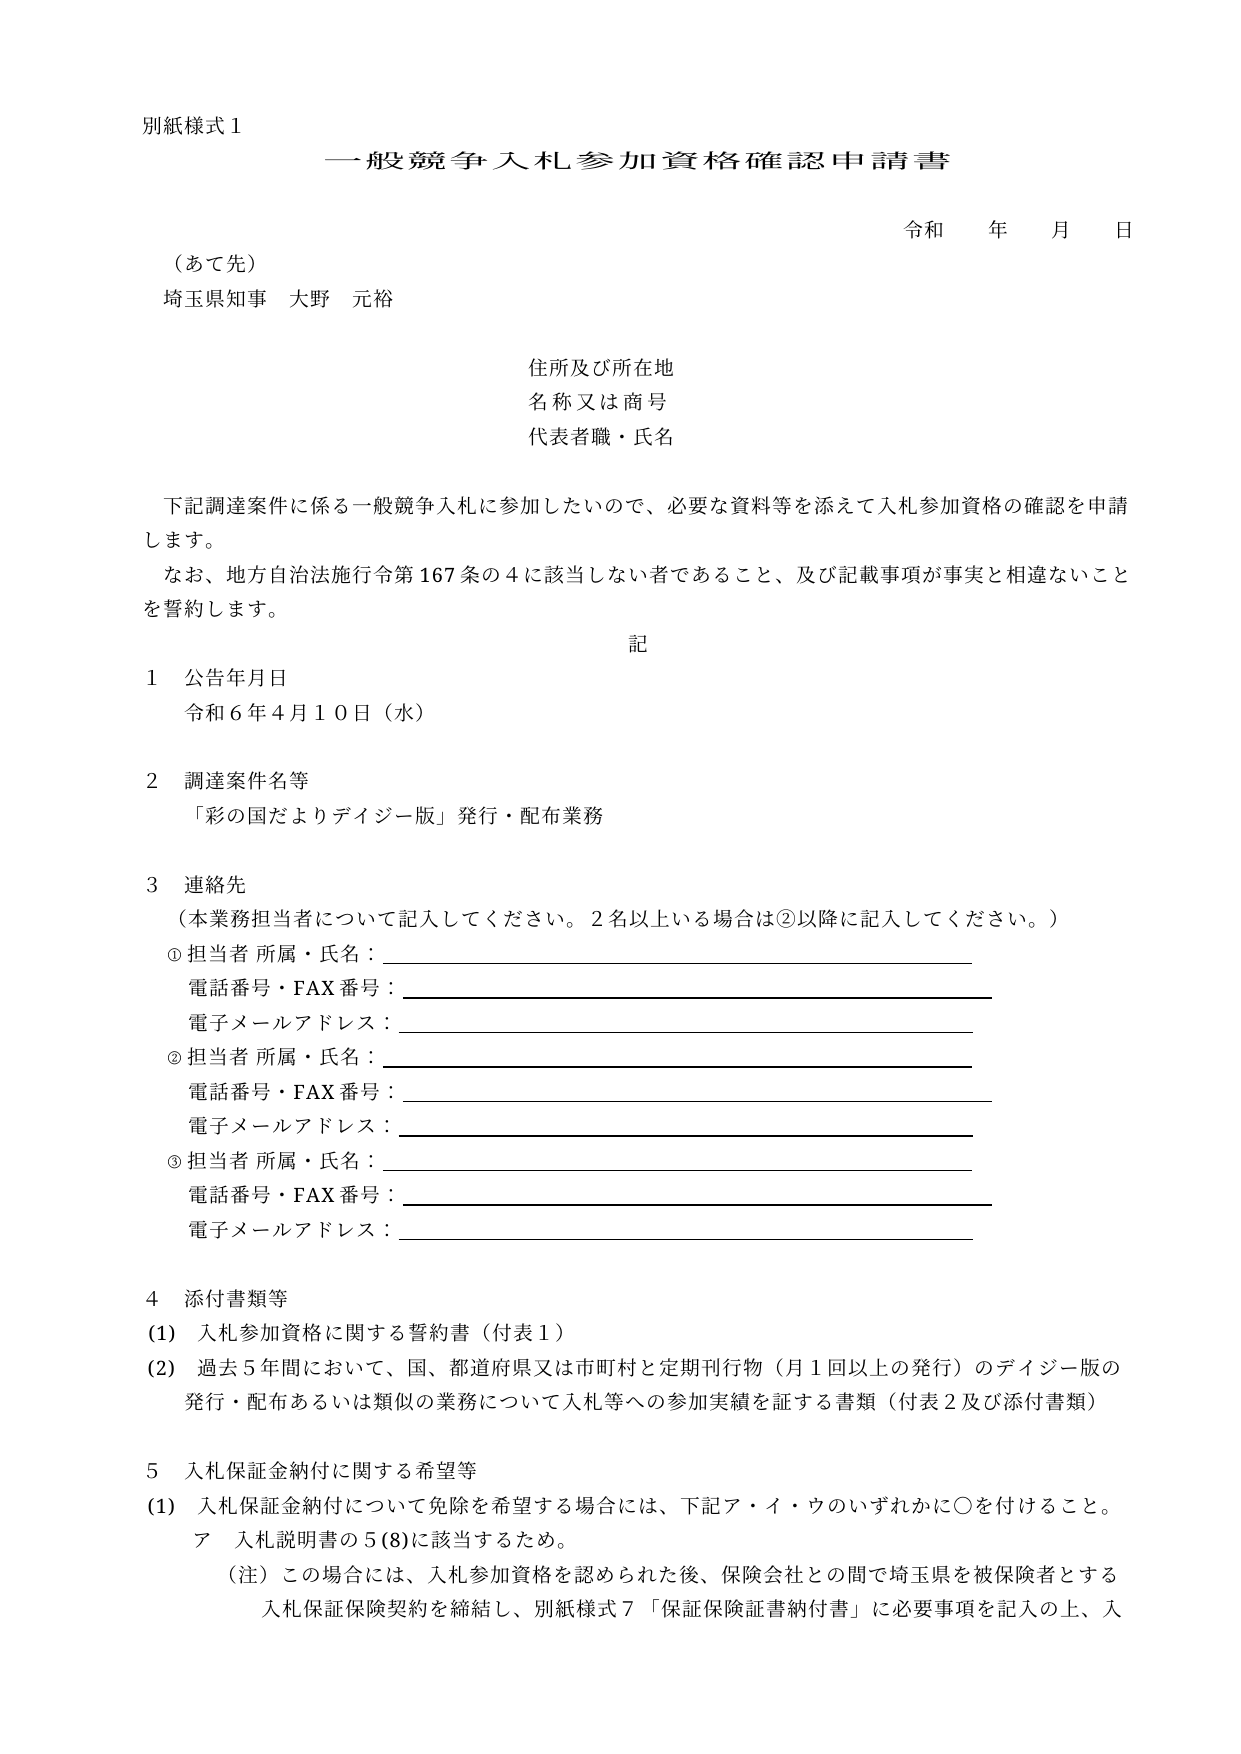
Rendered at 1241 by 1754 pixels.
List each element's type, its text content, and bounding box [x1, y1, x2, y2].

text １ 公告年月日 [142, 658, 1134, 692]
text 電子メールアドレス： [167, 1106, 1134, 1141]
text 電話番号・FAX番号： [167, 1072, 1134, 1106]
text ①担当者 所属・氏名： [167, 934, 1134, 968]
text (1) 入札保証金納付について免除を希望する場合には、下記ア・イ・ウのいずれかに○を付けること。 [142, 1486, 1134, 1520]
text 電話番号・FAX番号： [167, 968, 1134, 1003]
text ５ 入札保証金納付に関する希望等 [142, 1451, 1134, 1486]
text ア 入札説明書の５(8)に該当するため。 [192, 1520, 1134, 1554]
text （あて先） [142, 244, 1134, 279]
text ②担当者 所属・氏名： [167, 1037, 1134, 1072]
text 下記調達案件に係る一般競争入札に参加したいので、必要な資料等を添えて入札参加資格の確認を申請します。 [142, 486, 1134, 554]
text 令和 年 月 日 [142, 210, 1134, 244]
text ３ 連絡先 [142, 865, 1134, 899]
text 別紙様式１ [142, 106, 1033, 141]
text ４ 添付書類等 [142, 1279, 1134, 1313]
text ２ 調達案件名等 [142, 761, 1134, 796]
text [217, 1554, 1134, 1623]
text 名称又は商号 [192, 382, 1134, 417]
text 電子メールアドレス： [167, 1003, 1134, 1037]
text (2) 過去５年間において、国、都道府県又は市町村と定期刊行物（月１回以上の発行）のデイジー版の発行・配布あるいは類似の業務について入札等への参加実績を証する書類（付表２及び添付書類） [142, 1348, 1134, 1417]
text 住所及び所在地 [192, 348, 1134, 382]
text 「彩の国だよりデイジー版」発行・配布業務 [142, 796, 1134, 830]
text 電話番号・FAX番号： [167, 1175, 1134, 1210]
text 代表者職・氏名 [192, 417, 1134, 451]
text （本業務担当者について記入してください。２名以上いる場合は②以降に記入してください。） [167, 899, 1134, 934]
text 埼玉県知事 大野 元裕 [142, 279, 1134, 313]
text 電子メールアドレス： [167, 1210, 1134, 1244]
text (1) 入札参加資格に関する誓約書（付表１） [142, 1313, 1134, 1348]
text ③担当者 所属・氏名： [167, 1141, 1134, 1175]
text なお、地方自治法施行令第167条の４に該当しない者であること、及び記載事項が事実と相違ないことを誓約します。 [142, 554, 1134, 623]
text 記 [142, 623, 1134, 658]
text 一般競争入札参加資格確認申請書 [142, 141, 1134, 175]
text 令和６年４月１０日（水） [142, 692, 1134, 727]
